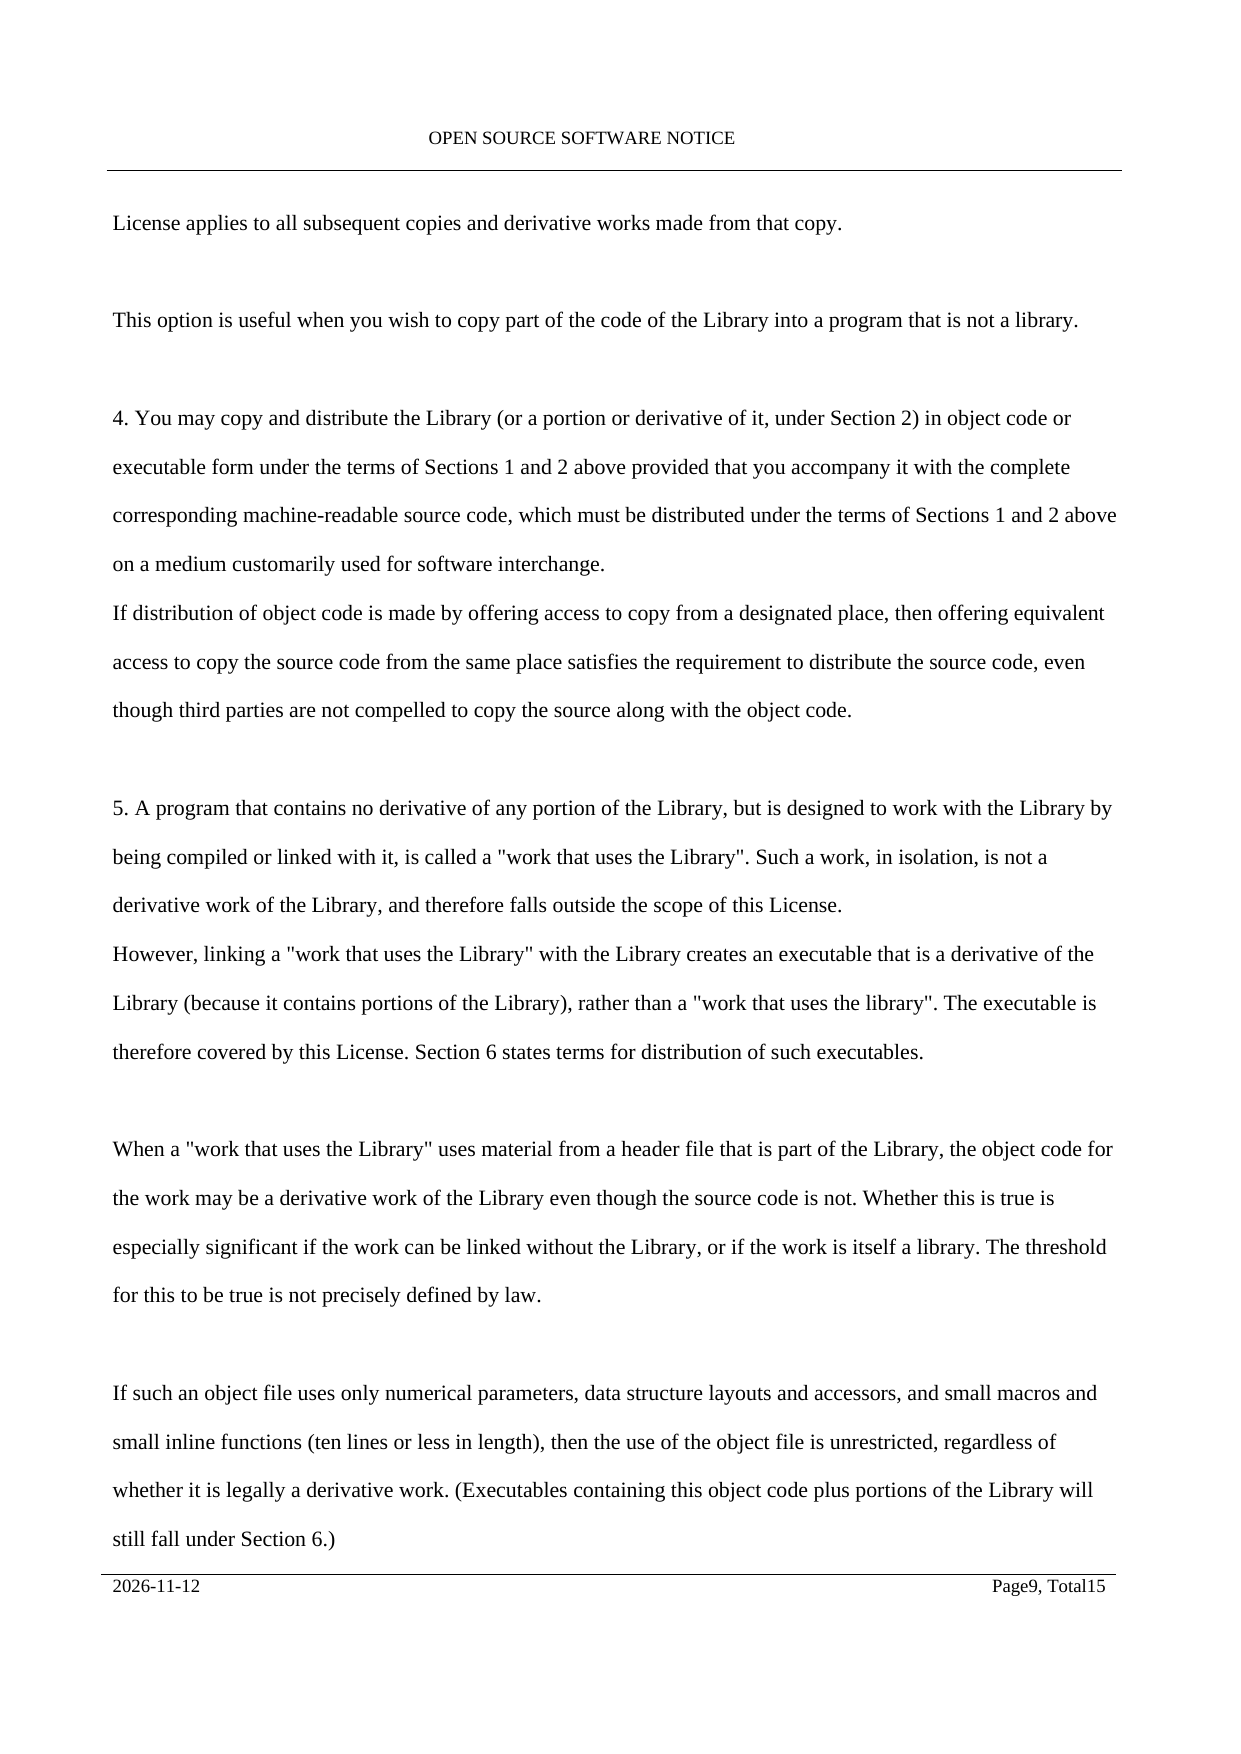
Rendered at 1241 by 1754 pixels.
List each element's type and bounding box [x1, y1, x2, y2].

text [112, 206, 1128, 1555]
